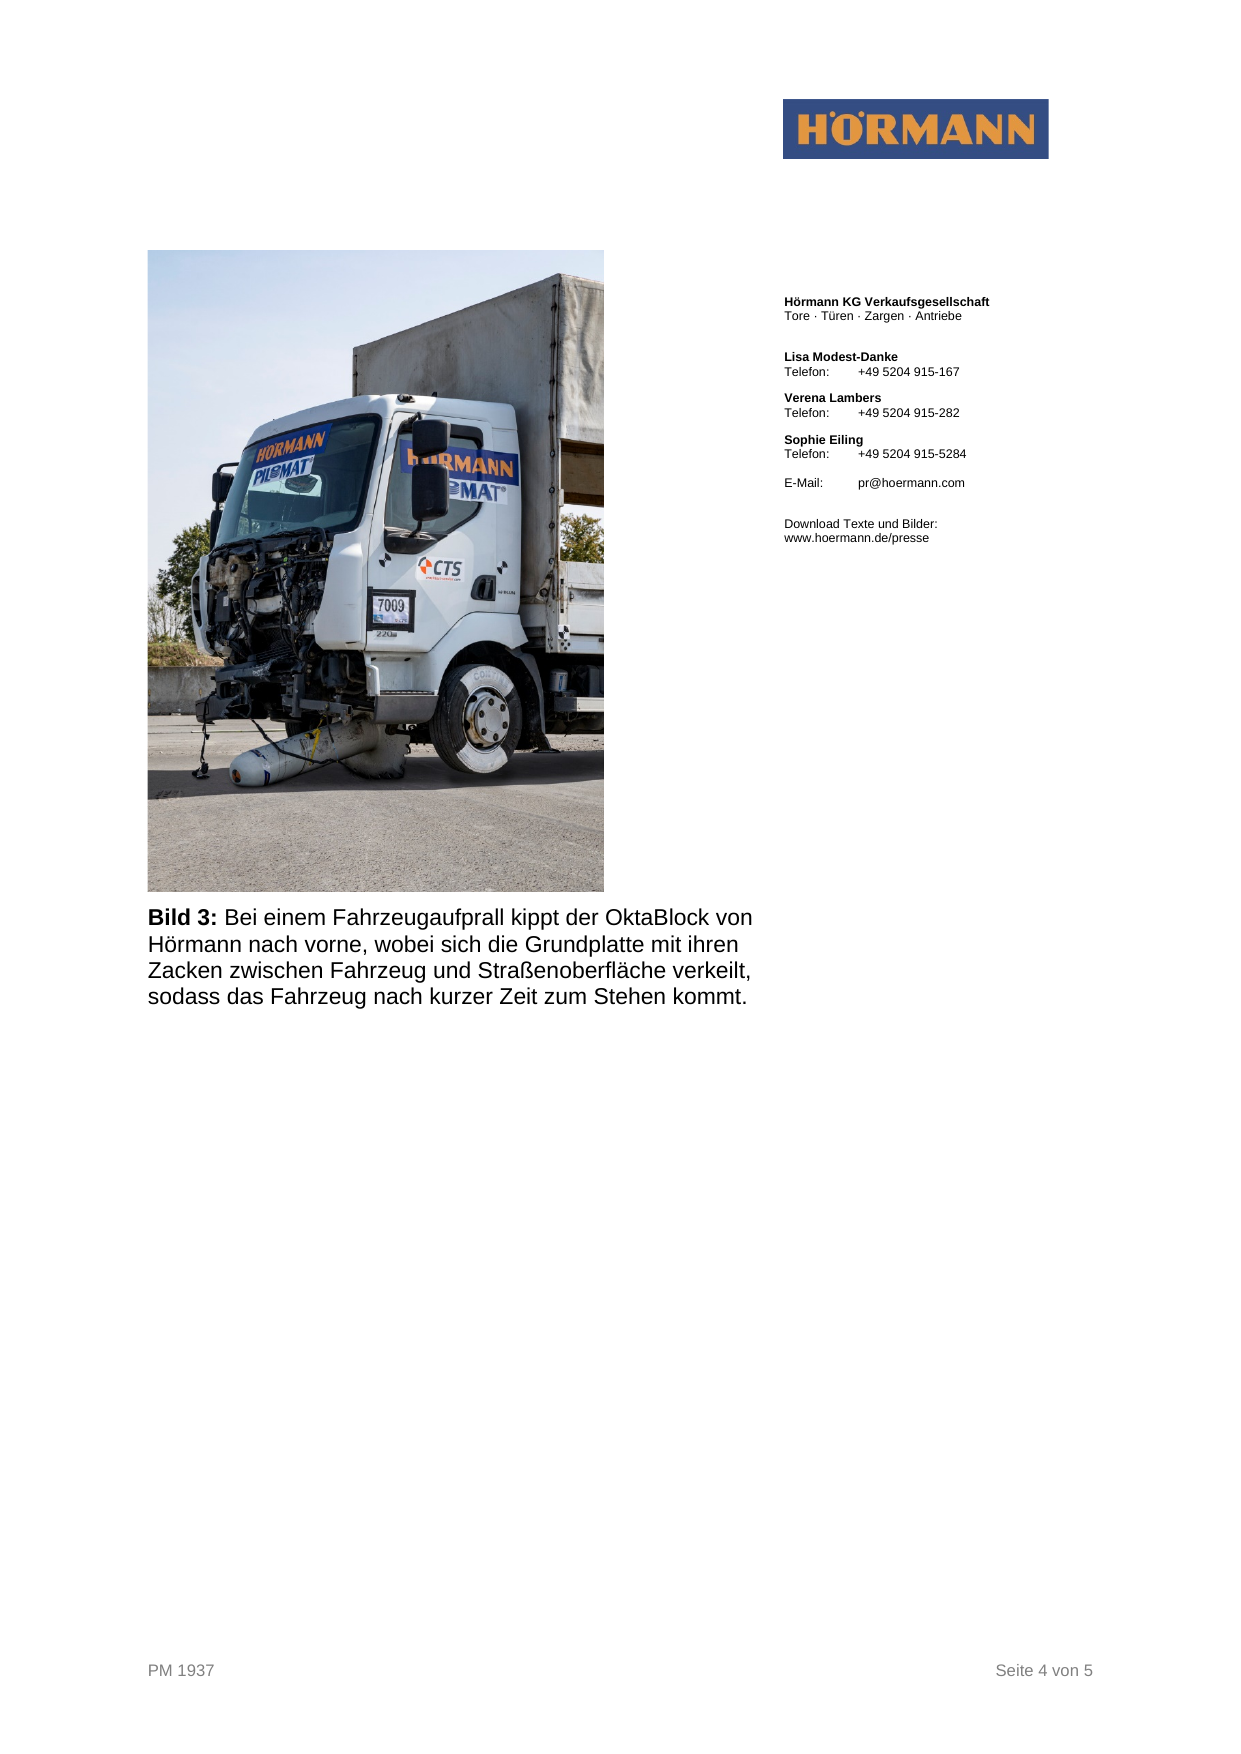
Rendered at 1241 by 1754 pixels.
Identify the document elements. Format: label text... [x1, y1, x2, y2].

text Bild 3: Bei einem Fahrzeugaufprall kippt der OktaBlock von Hörmann nach vorne, wobei sich die Grundplatte mit ihren Zacken zwischen Fahrzeug und Straßenoberfläche verkeilt, sodass das Fahrzeug nach kurzer Zeit zum Stehen kommt. [148, 904, 766, 1010]
picture [783, 99, 1049, 159]
picture [147, 250, 604, 892]
